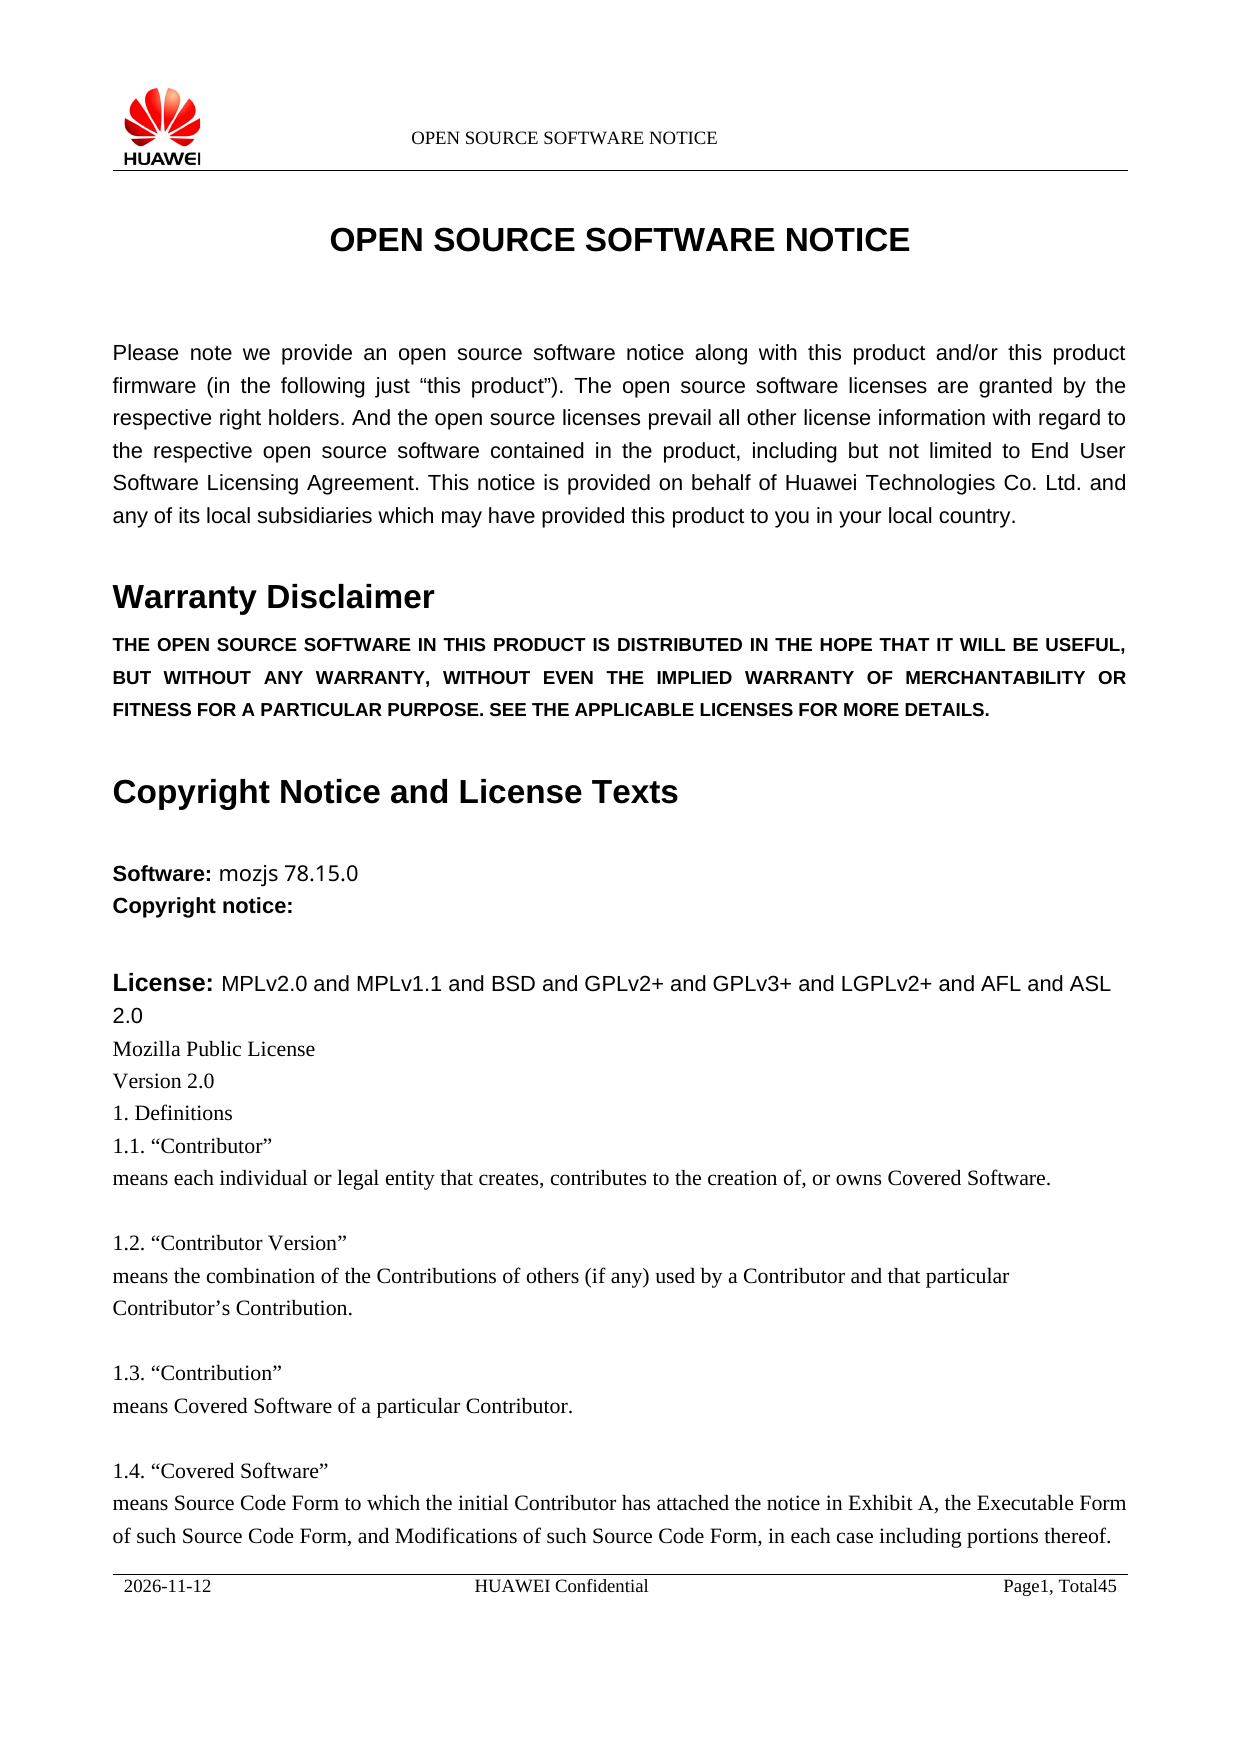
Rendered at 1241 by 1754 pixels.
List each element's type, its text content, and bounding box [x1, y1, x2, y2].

text Copyright Notice and License Texts [112, 759, 1128, 824]
text Please note we provide an open source software notice along with this product and/or this product firmware (in the following just “this product”). The open source software licenses are granted by the respective right holders. And the open source licenses prevail all other license information with regard to the respective open source software contained in the product, including but not limited to End User Software Licensing Agreement. This notice is provided on behalf of Huawei Technologies Co. Ltd. and any of its local subsidiaries which may have provided this product to you in your local country. [112, 336, 1128, 531]
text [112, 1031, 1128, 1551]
picture [124, 88, 201, 165]
text OPEN SOURCE SOFTWARE NOTICE [112, 206, 1128, 271]
title Software: mozjs 78.15.0 [112, 856, 1128, 889]
text Warranty Disclaimer [112, 564, 1128, 629]
text Copyright notice: [112, 889, 1128, 921]
text The open source software in this product is distributed in the hope that it will be useful, but WITHOUT ANY WARRANTY, without even the implied warranty of MERCHANTABILITY or FITNESS FOR A PARTICULAR PURPOSE. See the applicable licenses for more details. [112, 629, 1128, 726]
text License: MPLv2.0 and MPLv1.1 and BSD and GPLv2+ and GPLv3+ and LGPLv2+ and AFL and ASL 2.0 [112, 966, 1128, 1031]
